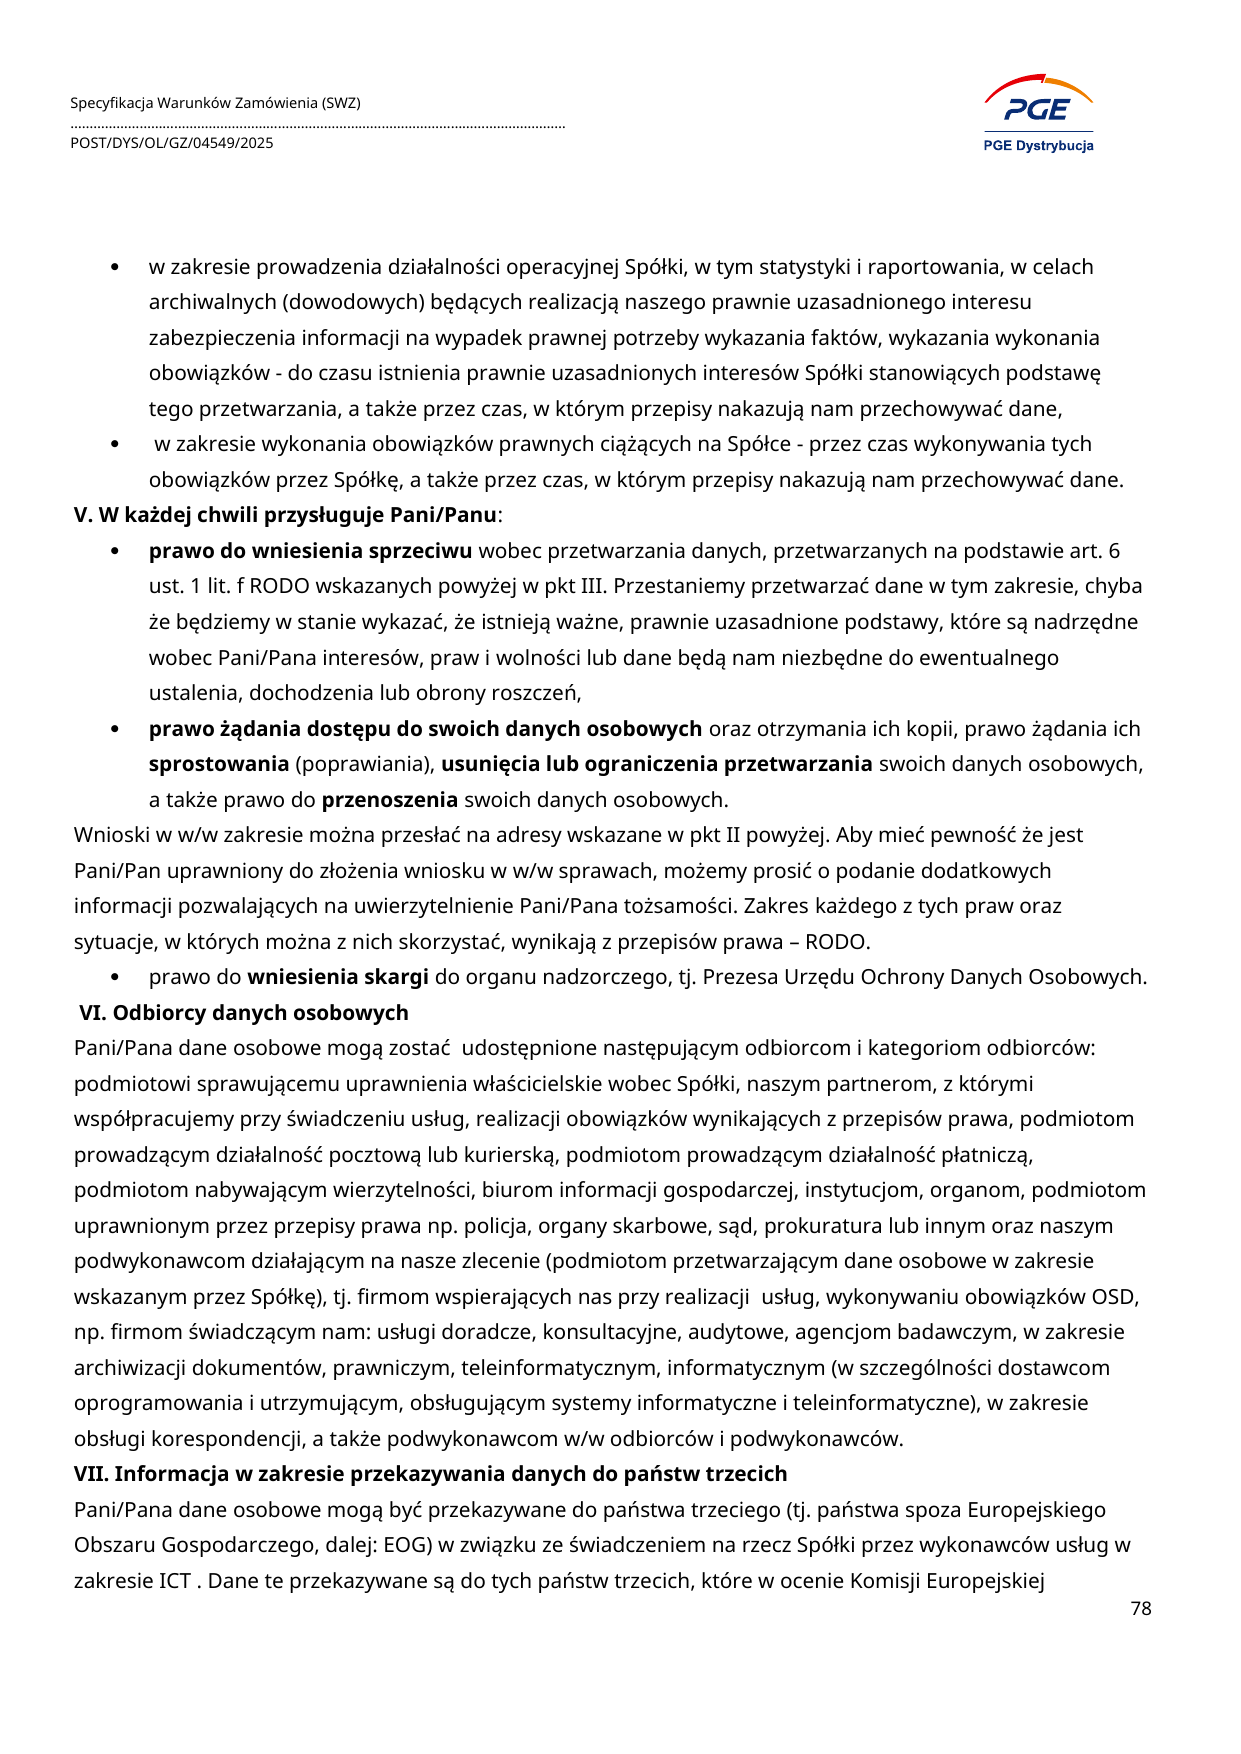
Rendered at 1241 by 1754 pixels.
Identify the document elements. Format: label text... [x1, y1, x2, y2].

list prawo do wniesienia skargi do organu nadzorczego, tj. Prezesa Urzędu Ochrony Danych Osobowych. [111, 962, 1152, 991]
list w zakresie prowadzenia działalności operacyjnej Spółki, w tym statystyki i raportowania, w celach archiwalnych (dowodowych) będących realizacją naszego prawnie uzasadnionego interesu zabezpieczenia informacji na wypadek prawnej potrzeby wykazania faktów, wykazania wykonania obowiązków - do czasu istnienia prawnie uzasadnionych interesów Spółki stanowiących podstawę tego przetwarzania, a także przez czas, w którym przepisy nakazują nam przechowywać dane, [111, 252, 1152, 422]
list w zakresie wykonania obowiązków prawnych ciążących na Spółce - przez czas wykonywania tych obowiązków przez Spółkę, a także przez czas, w którym przepisy nakazują nam przechowywać dane. [111, 429, 1152, 493]
text VI. Odbiorcy danych osobowych [74, 998, 1152, 1026]
text Wnioski w w/w zakresie można przesłać na adresy wskazane w pkt II powyżej. Aby mieć pewność że jest Pani/Pan uprawniony do złożenia wniosku w w/w sprawach, możemy prosić o podanie dodatkowych informacji pozwalających na uwierzytelnienie Pani/Pana tożsamości. Zakres każdego z tych praw oraz sytuacje, w których można z nich skorzystać, wynikają z przepisów prawa – RODO. [74, 820, 1152, 955]
list prawo do wniesienia sprzeciwu wobec przetwarzania danych, przetwarzanych na podstawie art. 6 ust. 1 lit. f RODO wskazanych powyżej w pkt III. Przestaniemy przetwarzać dane w tym zakresie, chyba że będziemy w stanie wykazać, że istnieją ważne, prawnie uzasadnione podstawy, które są nadrzędne wobec Pani/Pana interesów, praw i wolności lub dane będą nam niezbędne do ewentualnego ustalenia, dochodzenia lub obrony roszczeń, [111, 536, 1152, 707]
text V. W każdej chwili przysługuje Pani/Panu: [74, 501, 1152, 529]
text VII. Informacja w zakresie przekazywania danych do państw trzecich [74, 1459, 1152, 1488]
text Pani/Pana dane osobowe mogą zostać udostępnione następującym odbiorcom i kategoriom odbiorców: podmiotowi sprawującemu uprawnienia właścicielskie wobec Spółki, naszym partnerom, z którymi współpracujemy przy świadczeniu usług, realizacji obowiązków wynikających z przepisów prawa, podmiotom prowadzącym działalność pocztową lub kurierską, podmiotom prowadzącym działalność płatniczą, podmiotom nabywającym wierzytelności, biurom informacji gospodarczej, instytucjom, organom, podmiotom uprawnionym przez przepisy prawa np. policja, organy skarbowe, sąd, prokuratura lub innym oraz naszym podwykonawcom działającym na nasze zlecenie (podmiotom przetwarzającym dane osobowe w zakresie wskazanym przez Spółkę), tj. firmom wspierających nas przy realizacji usług, wykonywaniu obowiązków OSD, np. firmom świadczącym nam: usługi doradcze, konsultacyjne, audytowe, agencjom badawczym, w zakresie archiwizacji dokumentów, prawniczym, teleinformatycznym, informatycznym (w szczególności dostawcom oprogramowania i utrzymującym, obsługującym systemy informatyczne i teleinformatyczne), w zakresie obsługi korespondencji, a także podwykonawcom w/w odbiorców i podwykonawców. [74, 1033, 1152, 1452]
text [74, 1495, 1152, 1594]
list prawo żądania dostępu do swoich danych osobowych oraz otrzymania ich kopii, prawo żądania ich sprostowania (poprawiania), usunięcia lub ograniczenia przetwarzania swoich danych osobowych, a także prawo do przenoszenia swoich danych osobowych. [111, 714, 1152, 813]
